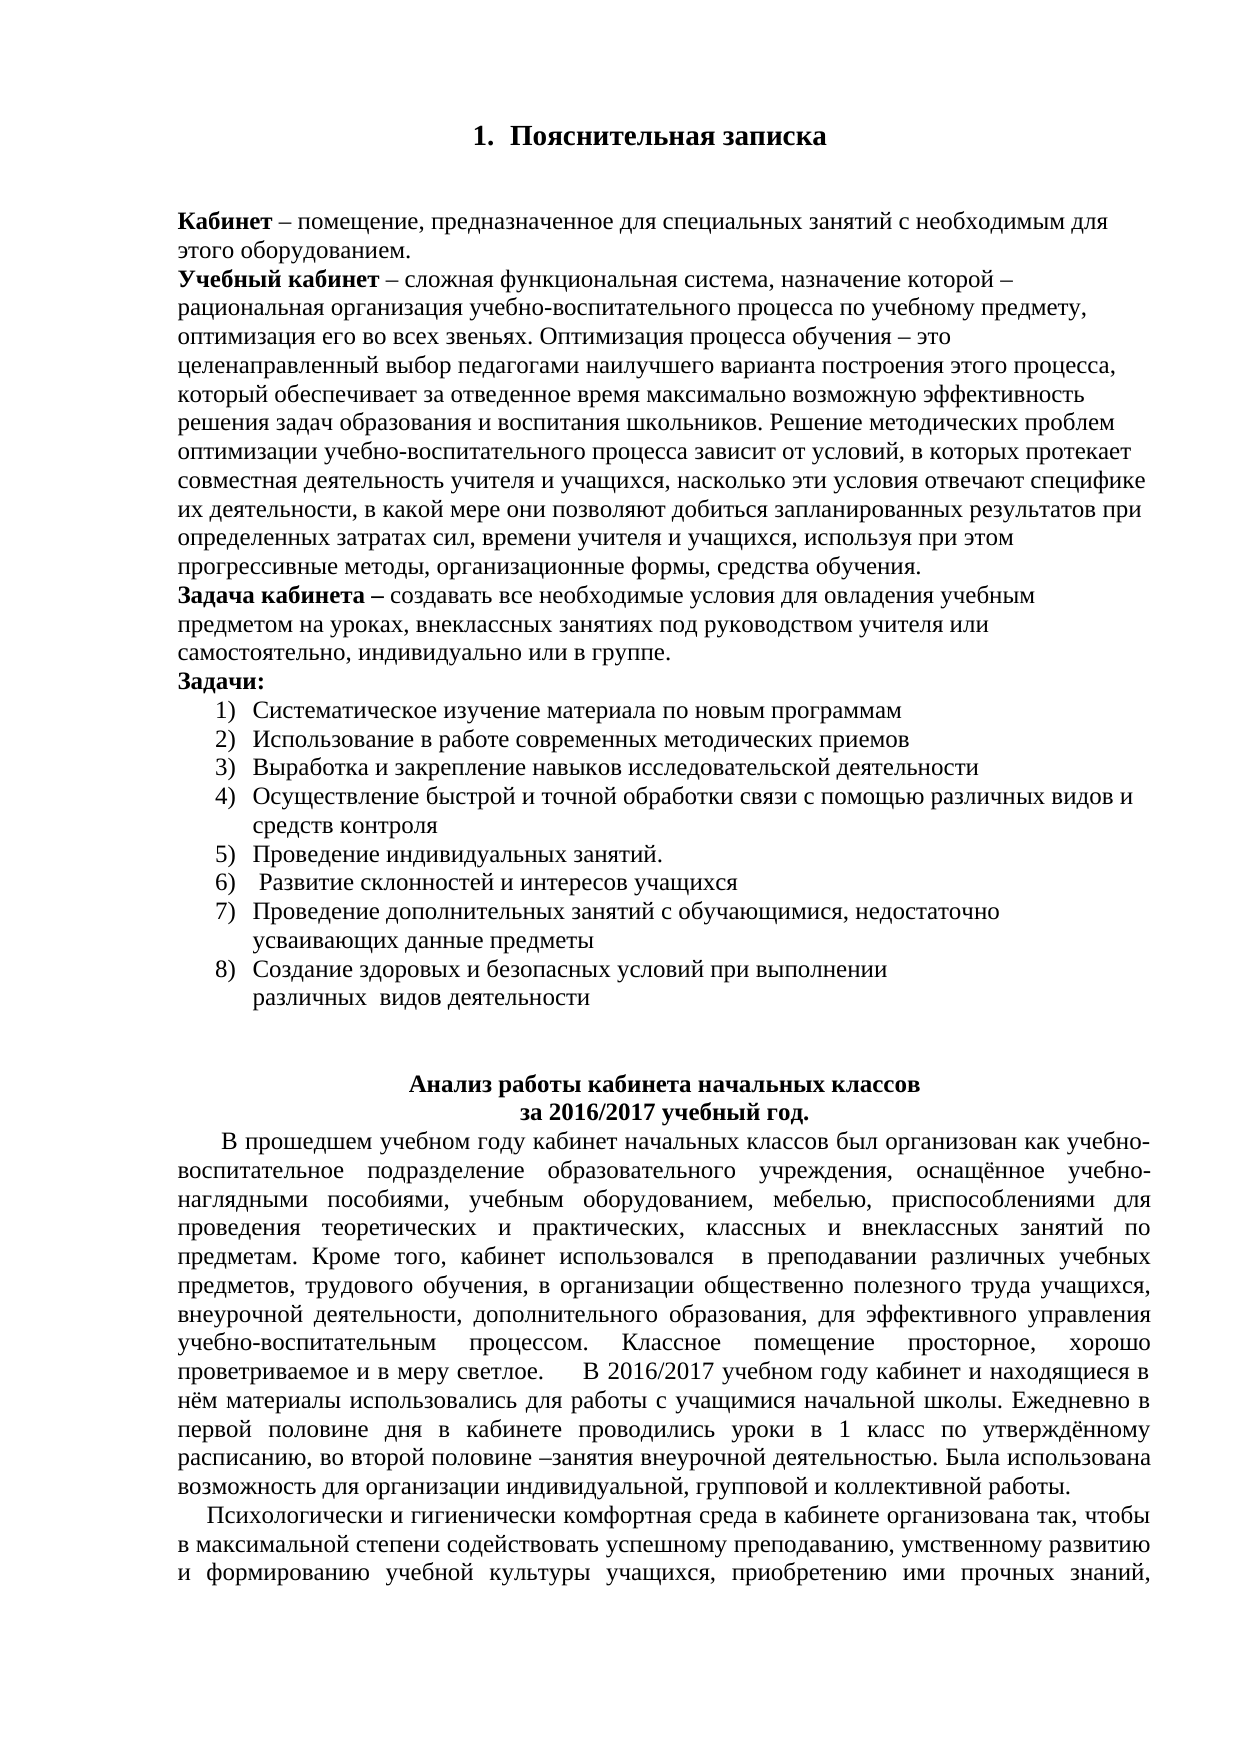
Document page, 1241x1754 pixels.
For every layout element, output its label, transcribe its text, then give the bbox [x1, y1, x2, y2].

text различных видов деятельности [177, 982, 1152, 1011]
text Задачи: [177, 666, 1152, 695]
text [177, 1500, 1152, 1586]
list Использование в работе современных методических приемов [215, 724, 1152, 752]
list Проведение индивидуальных занятий. [215, 839, 1152, 867]
text Анализ работы кабинета начальных классов [177, 1069, 1152, 1097]
list Систематическое изучение материала по новым программам [215, 695, 1152, 724]
text В прошедшем учебном году кабинет начальных классов был организован как учебно-воспитательное подразделение образовательного учреждения, оснащённое учебно-наглядными пособиями, учебным оборудованием, мебелью, приспособлениями для проведения теоретических и практических, классных и внеклассных занятий по предметам. Кроме того, кабинет использовался в преподавании различных учебных предметов, трудового обучения, в организации общественно полезного труда учащихся, внеурочной деятельности, дополнительного образования, для эффективного управления учебно-воспитательным процессом. Классное помещение просторное, хорошо проветриваемое и в меру светлое. В 2016/2017 учебном году кабинет и находящиеся в нём материалы использовались для работы с учащимися начальной школы. Ежедневно в первой половине дня в кабинете проводились уроки в 1 класс по утверждённому расписанию, во второй половине –занятия внеурочной деятельностью. Была использована возможность для организации индивидуальной, групповой и коллективной работы. [177, 1126, 1152, 1500]
text Учебный кабинет – сложная функциональная система, назначение которой – рациональная организация учебно-воспитательного процесса по учебному предмету, оптимизация его во всех звеньях. Оптимизация процесса обучения – это целенаправленный выбор педагогами наилучшего варианта построения этого процесса, который обеспечивает за отведенное время максимально возможную эффективность решения задач образования и воспитания школьников. Решение методических проблем оптимизации учебно-воспитательного процесса зависит от условий, в которых протекает совместная деятельность учителя и учащихся, насколько эти условия отвечают специфике их деятельности, в какой мере они позволяют добиться запланированных результатов при определенных затратах сил, времени учителя и учащихся, используя при этом прогрессивные методы, организационные формы, средства обучения. [177, 264, 1152, 580]
list Осуществление быстрой и точной обработки связи с помощью различных видов и средств контроля [215, 781, 1152, 839]
list Выработка и закрепление навыков исследовательской деятельности [215, 752, 1152, 781]
text Задача кабинета – создавать все необходимые условия для овладения учебным предметом на уроках, внеклассных занятиях под руководством учителя или самостоятельно, индивидуально или в группе. [177, 580, 1152, 666]
text Кабинет – помещение, предназначенное для специальных занятий с необходимым для этого оборудованием. [177, 206, 1152, 264]
list Развитие склонностей и интересов учащихся [215, 867, 1152, 896]
list Проведение дополнительных занятий с обучающимися, недостаточно усваивающих данные предметы [215, 896, 1152, 954]
list Создание здоровых и безопасных условий при выполнении [215, 954, 1152, 982]
list Пояснительная записка [472, 118, 1181, 152]
text за 2016/2017 учебный год. [177, 1097, 1152, 1126]
